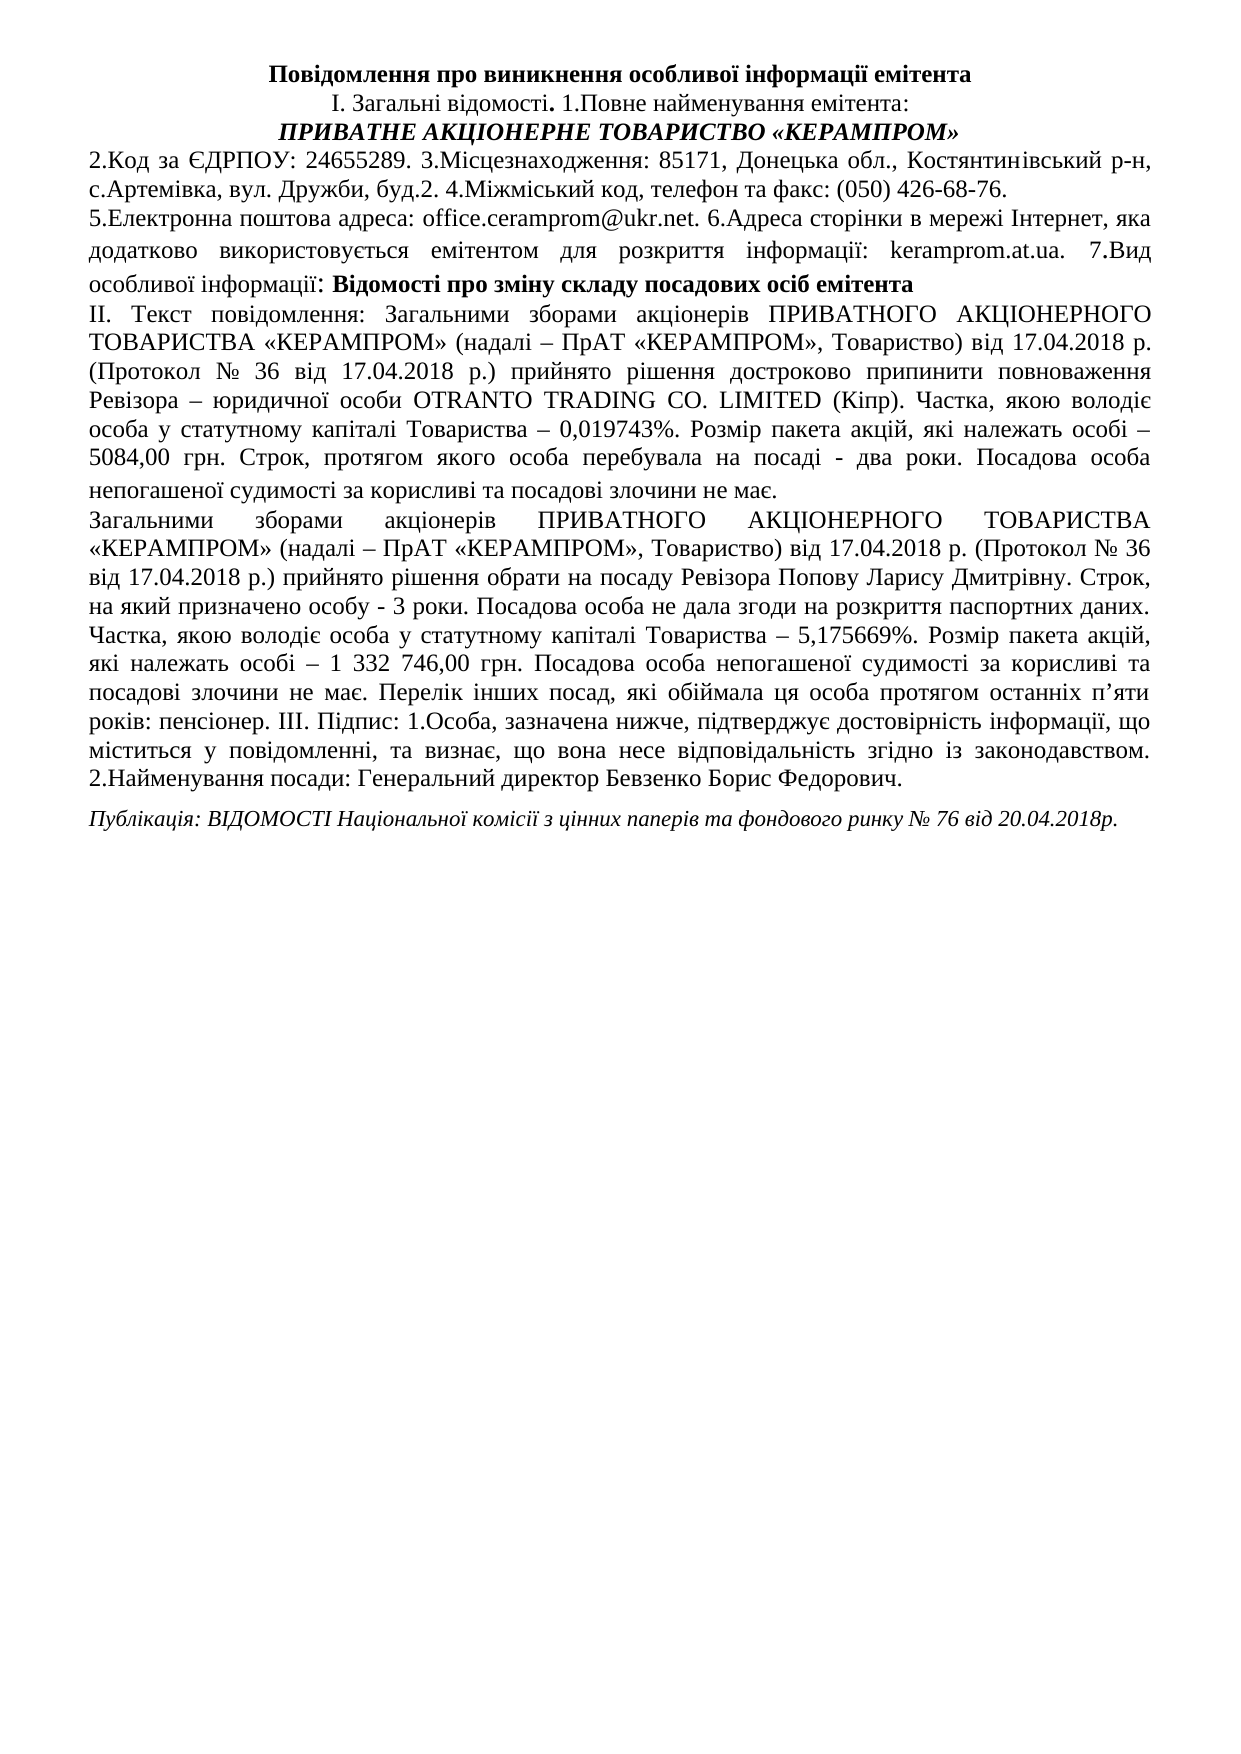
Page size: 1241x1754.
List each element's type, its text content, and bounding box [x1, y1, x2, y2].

text 2.Код за ЄДРПОУ: 24655289. 3.Місцезнаходження: 85171, Донецька обл., Костянтинiвський р-н, с.Артемiвка, вул. Дружби, буд.2. 4.Міжміський код, телефон та факс: (050) 426-68-76. [89, 145, 1152, 203]
subtitle Публікація: ВІДОМОСТІ Національної комісії з цінних паперів та фондового ринку № 76 від 20.04.2018р. [89, 805, 1152, 831]
subtitle I. Загальні відомості. 1.Повне найменування емітента: [89, 88, 1152, 117]
subtitle Загальними зборами акцiонерiв ПРИВАТНОГО АКЦIОНЕРНОГО ТОВАРИСТВА «КЕРАМПРОМ» (надалi – ПрАТ «КЕРАМПРОМ», Товариство) вiд 17.04.2018 р. (Протокол № 36 вiд 17.04.2018 р.) прийнято рiшення обрати на посаду Ревiзора Попову Ларису Дмитрiвну. Cтрок, на який призначено особу - 3 роки. Посадова особа не дала згоди на розкриття паспортних даних. Частка, якою володiє особа у статутному капiталi Товариства – 5,175669%. Розмiр пакета акцiй, якi належать особi – 1 332 746,00 грн. Посадова особа непогашеної судимостi за корисливi та посадовi злочини не має. Перелiк iнших посад, якi обiймала ця особа протягом останнiх п’яти рокiв: пенсiонер. III. Підпис: 1.Особа, зазначена нижче, підтверджує достовірність інформації, що міститься у повідомленні, та визнає, що вона несе відповідальність згідно із законодавством. 2.Найменування посади: Генеральний директор Бевзенко Борис Федорович. [89, 505, 1152, 792]
subtitle 5.Електронна поштова адреса: office.ceramprom@ukr.net. 6.Адреса сторінки в мережі Інтернет, яка додатково використовується емітентом для розкриття інформації: keramprom.at.ua. 7.Вид особливої інформації: Відомості про зміну складу посадових осіб емітента [89, 203, 1152, 299]
subtitle II. Текст повідомлення: Загальними зборами акцiонерiв ПРИВАТНОГО АКЦIОНЕРНОГО ТОВАРИСТВА «КЕРАМПРОМ» (надалi – ПрАТ «КЕРАМПРОМ», Товариство) вiд 17.04.2018 р. (Протокол № 36 вiд 17.04.2018 р.) прийнято рiшення достроково припинити повноваження Ревiзора – юридичної особи OTRANTO TRADING CO. LIMITED (Кiпр). Частка, якою володiє особа у статутному капiталi Товариства – 0,019743%. Розмiр пакета акцiй, якi належать особi – 5084,00 грн. Строк, протягом якого особа перебувала на посадi - два роки. Посадова особа непогашеної судимостi за корисливi та посадовi злочини не має. [89, 299, 1152, 505]
subtitle Повідомлення про виникнення особливої інформації емітента [89, 59, 1152, 88]
subtitle ПРИВАТНЕ АКЦIОНЕРНЕ ТОВАРИСТВО «КЕРАМПРОМ» [89, 117, 1152, 145]
